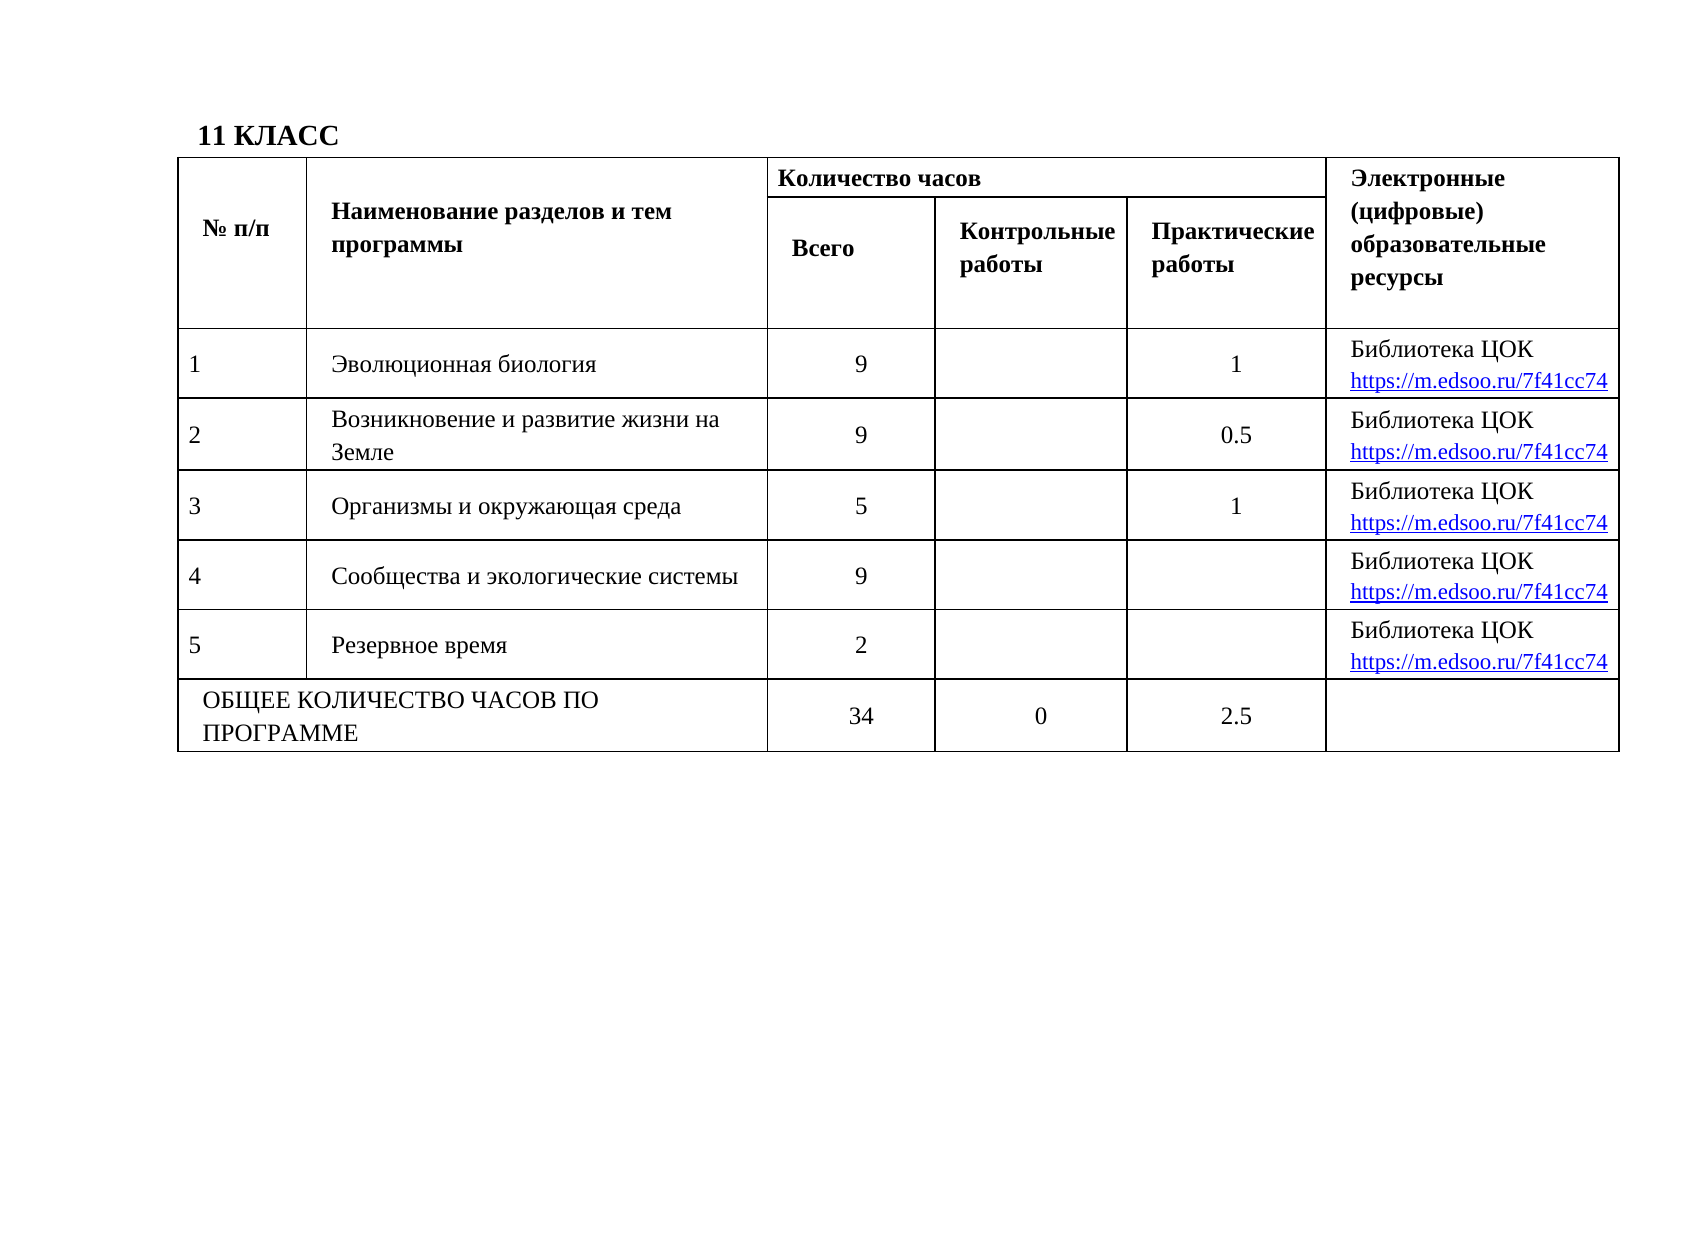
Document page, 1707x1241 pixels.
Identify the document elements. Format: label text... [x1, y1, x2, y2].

table_cell Библиотека ЦОК https://m.edsoo.ru/7f41cc74 [1327, 399, 1618, 469]
table_cell ОБЩЕЕ КОЛИЧЕСТВО ЧАСОВ ПО ПРОГРАММЕ [179, 680, 767, 751]
table_cell Резервное время [307, 610, 767, 678]
table_cell [1128, 541, 1325, 608]
table_cell Библиотека ЦОК https://m.edsoo.ru/7f41cc74 [1327, 610, 1618, 678]
table_cell Библиотека ЦОК https://m.edsoo.ru/7f41cc74 [1327, 541, 1618, 608]
table_header Наименование разделов и тем программы [307, 158, 767, 327]
table_cell 5 [179, 610, 306, 678]
table_cell 2 [179, 399, 306, 469]
table_cell Организмы и окружающая среда [307, 471, 767, 539]
table_cell 5 [768, 471, 934, 539]
table_cell 0 [936, 680, 1126, 751]
table_cell Сообщества и экологические системы [307, 541, 767, 608]
table_cell 34 [768, 680, 934, 751]
table_cell Эволюционная биология [307, 329, 767, 397]
table_cell 1 [1128, 471, 1325, 539]
table_cell 3 [179, 471, 306, 539]
table_cell 2 [768, 610, 934, 678]
table_cell [936, 610, 1126, 678]
table_cell 9 [768, 399, 934, 469]
table_cell 0.5 [1128, 399, 1325, 469]
table_cell [936, 399, 1126, 469]
table_cell 4 [179, 541, 306, 608]
table_header Электронные (цифровые) образовательные ресурсы [1327, 158, 1618, 327]
table_cell [1327, 680, 1618, 751]
table_cell 2.5 [1128, 680, 1325, 751]
table_cell [936, 541, 1126, 608]
text 11 КЛАСС [190, 118, 1618, 152]
table_cell 9 [768, 329, 934, 397]
table_cell [936, 329, 1126, 397]
table_cell Библиотека ЦОК https://m.edsoo.ru/7f41cc74 [1327, 329, 1618, 397]
table_cell Контрольные работы [936, 198, 1126, 327]
table_cell Библиотека ЦОК https://m.edsoo.ru/7f41cc74 [1327, 471, 1618, 539]
table_header Количество часов [768, 158, 1325, 196]
table_cell Практические работы [1128, 198, 1325, 327]
table_header № п/п [179, 158, 306, 327]
table_cell [1128, 610, 1325, 678]
table_cell 1 [1128, 329, 1325, 397]
table_cell [936, 471, 1126, 539]
table_cell 9 [768, 541, 934, 608]
table_cell 1 [179, 329, 306, 397]
table_cell Возникновение и развитие жизни на Земле [307, 399, 767, 469]
table_cell Всего [768, 198, 934, 327]
